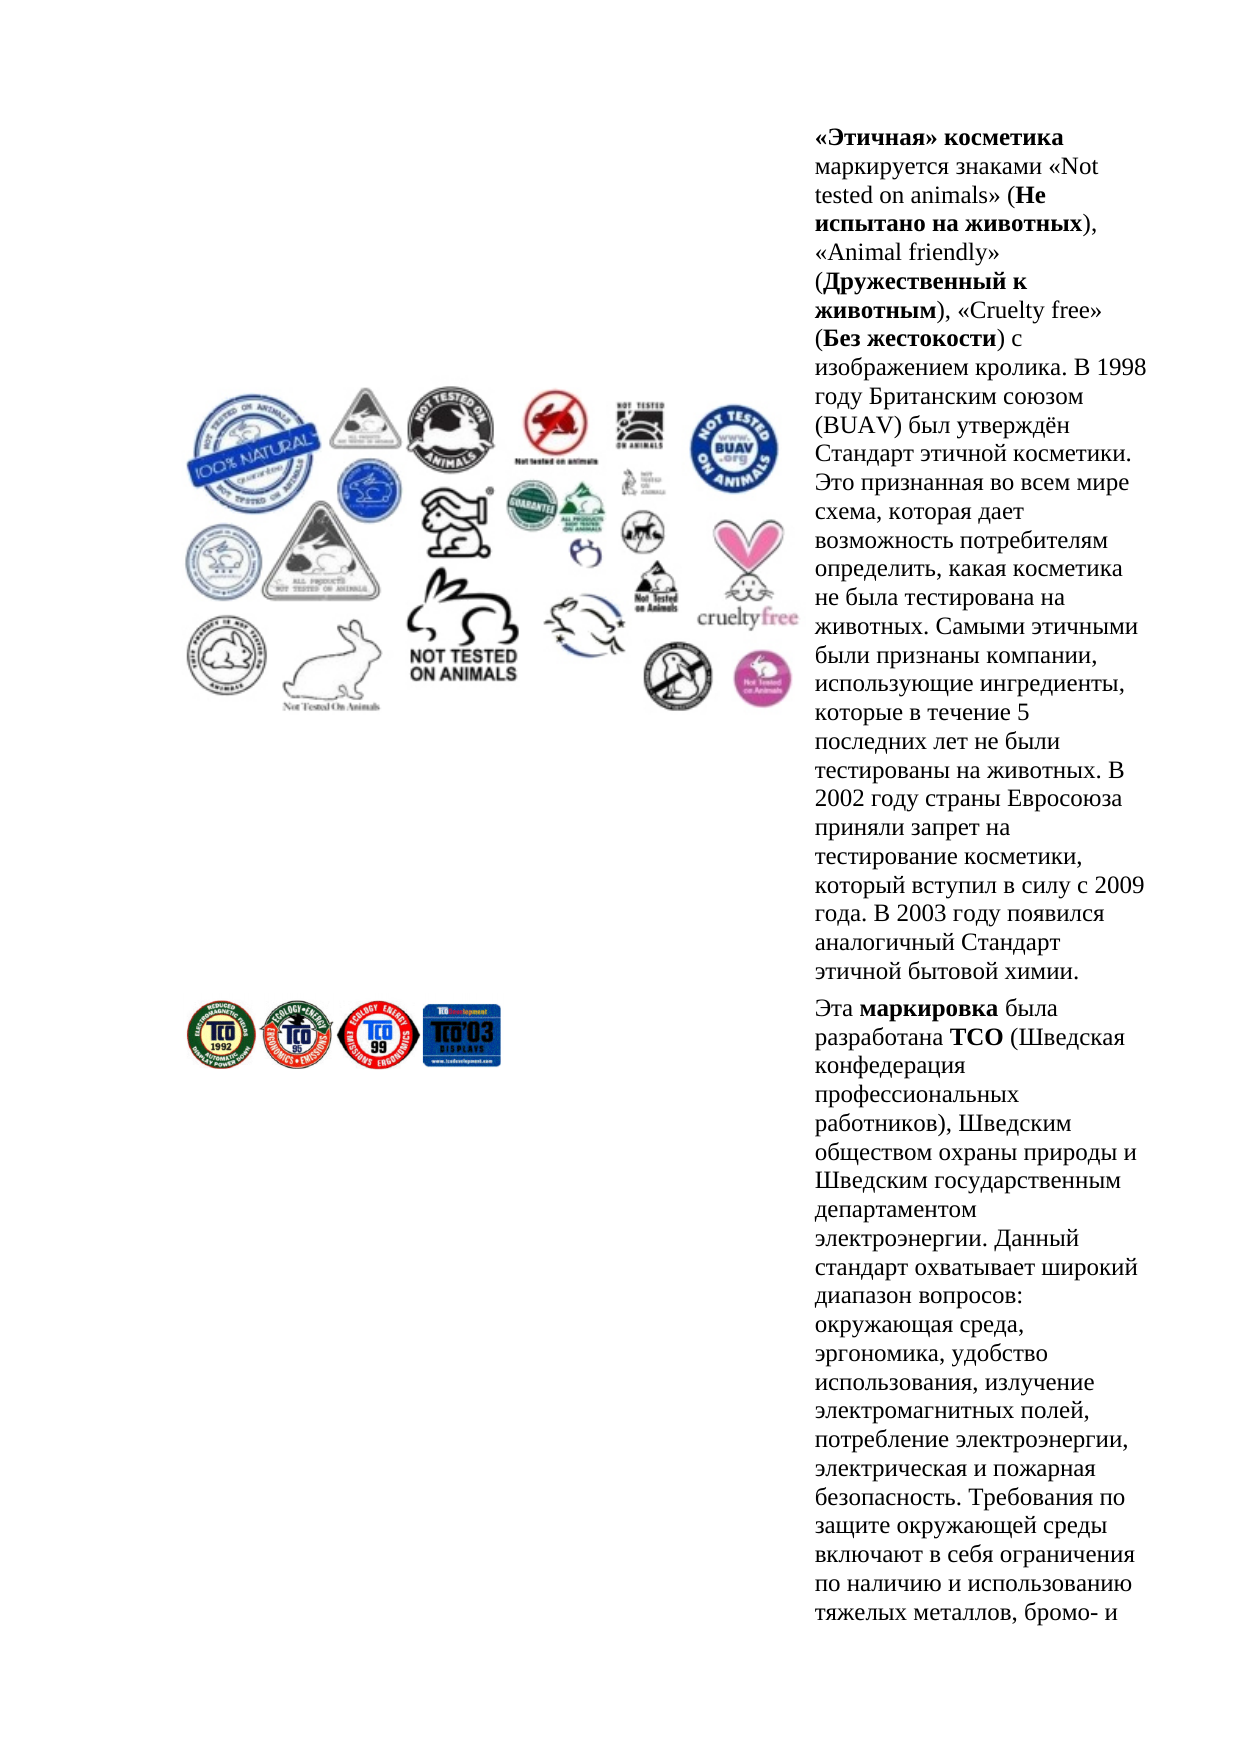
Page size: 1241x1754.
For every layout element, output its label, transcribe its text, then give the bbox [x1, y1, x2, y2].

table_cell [810, 989, 1152, 1630]
table_cell [177, 989, 810, 1630]
picture [181, 993, 506, 1076]
table_cell «Этичная» косметика маркируется знаками «Not tested on animals» (Не испытано на животных), «Animal friendly» (Дружественный к животным), «Cruelty free» (Без жестокости) с изображением кролика. В 1998 году Британским союзом (BUAV) был утверждён Стандарт этичной косметики. Это признанная во всем мире схема, которая дает возможность потребителям определить, какая косметика не была тестирована на животных. Самыми этичными были признаны компании, использующие ингредиенты, которые в течение 5 последних лет не были тестированы на животных. В 2002 году страны Евросоюза приняли запрет на тестирование косметики, который вступил в силу с 2009 года. В 2003 году появился аналогичный Стандарт этичной бытовой химии. [810, 118, 1152, 989]
picture [181, 338, 807, 769]
table_cell [177, 118, 810, 989]
